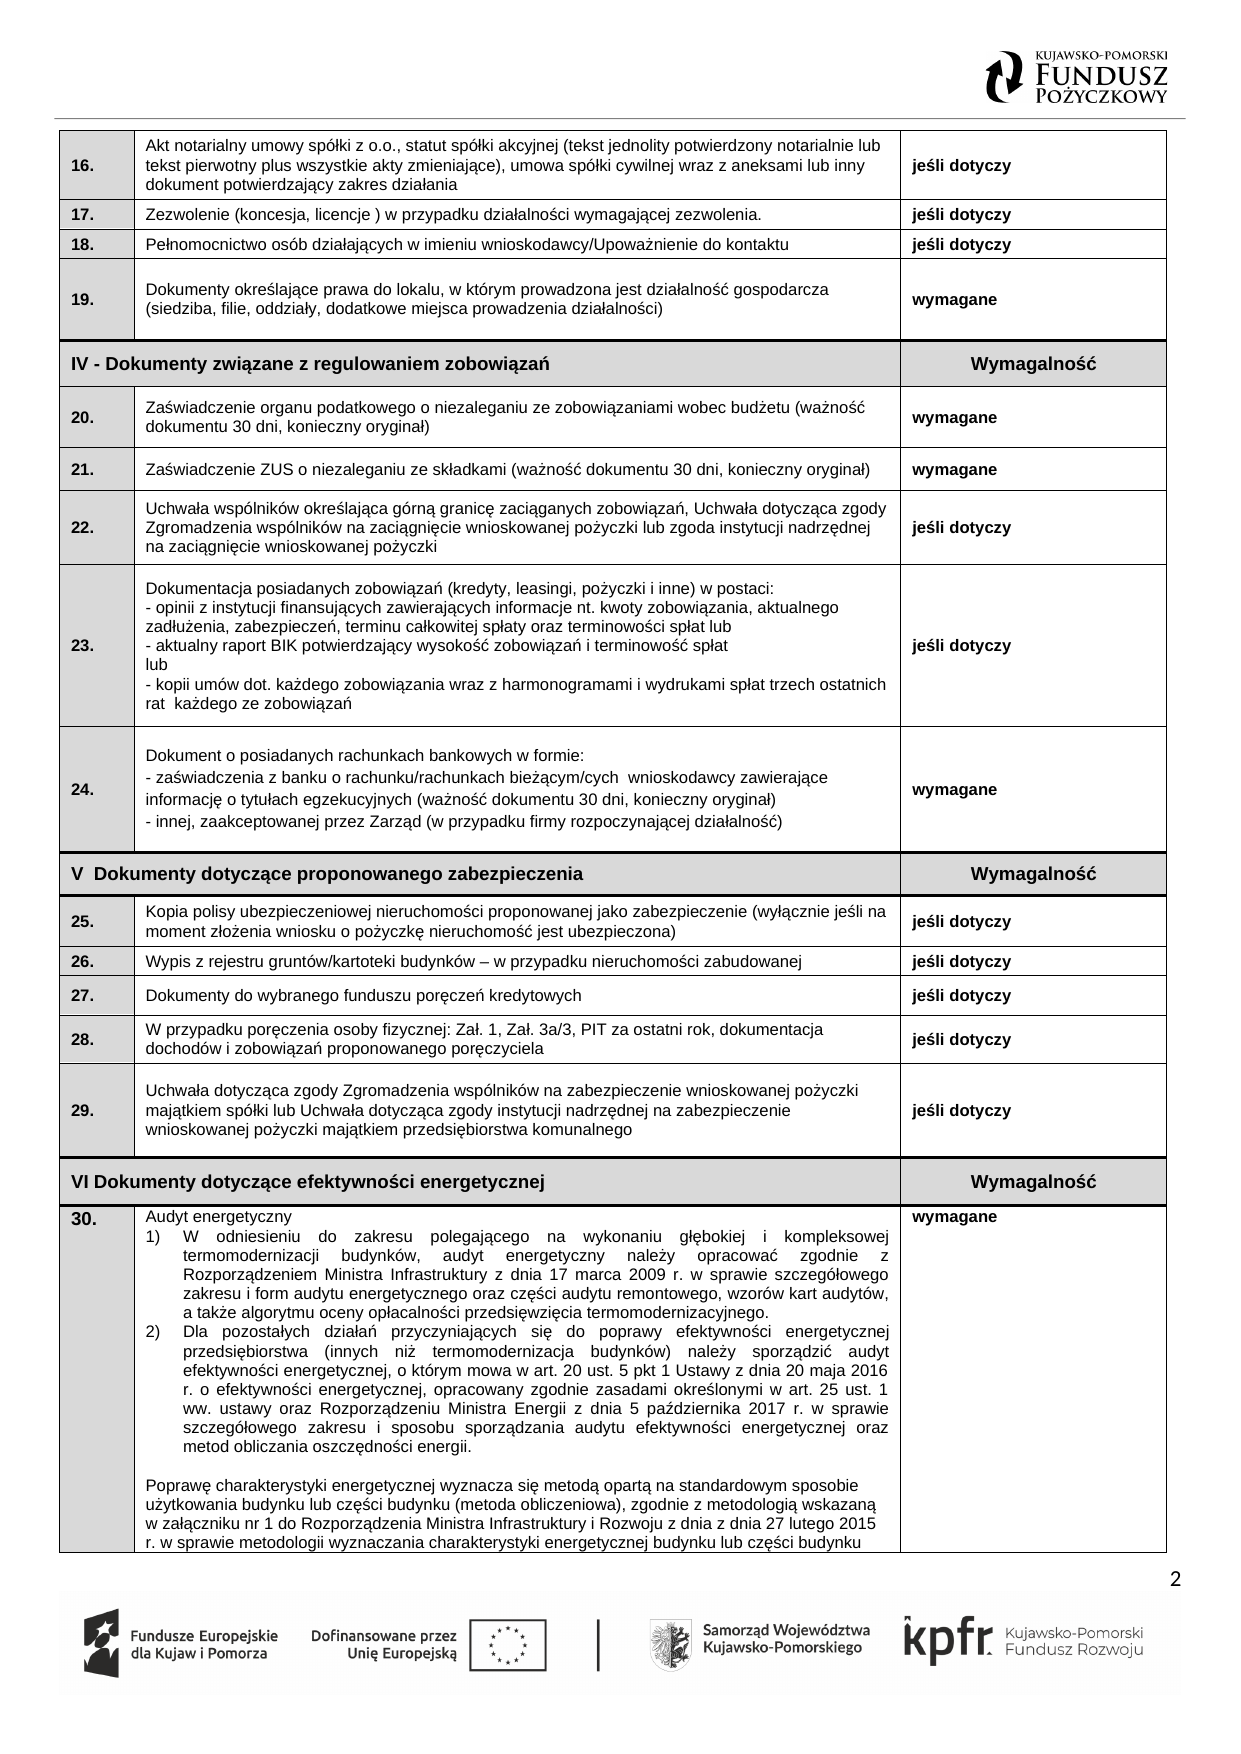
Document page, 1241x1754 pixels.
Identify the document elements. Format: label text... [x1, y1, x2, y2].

table_cell Zezwolenie (koncesja, licencje ) w przypadku działalności wymagającej zezwolenia. [135, 200, 900, 228]
table_cell jeśli dotyczy [901, 976, 1166, 1014]
table_cell Wymagalność [901, 854, 1166, 894]
picture [985, 51, 1168, 103]
table_cell Uchwała wspólników określająca górną granicę zaciąganych zobowiązań, Uchwała dotycząca zgody Zgromadzenia wspólników na zaciągnięcie wnioskowanej pożyczki lub zgoda instytucji nadrzędnej na zaciągnięcie wnioskowanej pożyczki [135, 491, 900, 564]
table_cell jeśli dotyczy [901, 565, 1166, 726]
table_cell jeśli dotyczy [901, 947, 1166, 975]
table_cell 18. [60, 230, 134, 258]
table_cell Pełnomocnictwo osób działających w imieniu wnioskodawcy/Upoważnienie do kontaktu [135, 230, 900, 258]
table_cell 27. [60, 976, 134, 1014]
table_cell IV - Dokumenty związane z regulowaniem zobowiązań [60, 342, 900, 386]
table_cell jeśli dotyczy [901, 1064, 1166, 1156]
table_cell V Dokumenty dotyczące proponowanego zabezpieczenia [60, 854, 900, 894]
table_cell jeśli dotyczy [901, 897, 1166, 946]
table_cell wymagane [901, 259, 1166, 339]
table_cell Wypis z rejestru gruntów/kartoteki budynków – w przypadku nieruchomości zabudowanej [135, 947, 900, 975]
table_cell 20. [60, 387, 134, 447]
table_cell 22. [60, 491, 134, 564]
table_cell Wymagalność [901, 342, 1166, 386]
table_cell jeśli dotyczy [901, 1016, 1166, 1062]
table_cell wymagane [901, 1207, 1166, 1552]
table_cell 19. [60, 259, 134, 339]
table_cell Zaświadczenie ZUS o niezaleganiu ze składkami (ważność dokumentu 30 dni, konieczny oryginał) [135, 448, 900, 490]
table_cell jeśli dotyczy [901, 491, 1166, 564]
table_cell 25. [60, 897, 134, 946]
table_cell 29. [60, 1064, 134, 1156]
table_cell 26. [60, 947, 134, 975]
table_cell 24. [60, 727, 134, 851]
table_cell jeśli dotyczy [901, 131, 1166, 199]
table_cell 23. [60, 565, 134, 726]
table_cell jeśli dotyczy [901, 200, 1166, 228]
picture [59, 1591, 1182, 1695]
table_cell Kopia polisy ubezpieczeniowej nieruchomości proponowanej jako zabezpieczenie (wyłącznie jeśli na moment złożenia wniosku o pożyczkę nieruchomość jest ubezpieczona) [135, 897, 900, 946]
table_cell Dokumenty określające prawa do lokalu, w którym prowadzona jest działalność gospodarcza (siedziba, filie, oddziały, dodatkowe miejsca prowadzenia działalności) [135, 259, 900, 339]
table_cell VI Dokumenty dotyczące efektywności energetycznej [60, 1159, 900, 1204]
table_cell Wymagalność [901, 1159, 1166, 1204]
table_cell W przypadku poręczenia osoby fizycznej: Zał. 1, Zał. 3a/3, PIT za ostatni rok, dokumentacja dochodów i zobowiązań proponowanego poręczyciela [135, 1016, 900, 1062]
table_cell jeśli dotyczy [901, 230, 1166, 258]
table_cell 21. [60, 448, 134, 490]
table_cell wymagane [901, 387, 1166, 447]
table_cell Dokument o posiadanych rachunkach bankowych w formie: - zaświadczenia z banku o rachunku/rachunkach bieżącym/cych wnioskodawcy zawierające informację o tytułach egzekucyjnych (ważność dokumentu 30 dni, konieczny oryginał) - innej, zaakceptowanej przez Zarząd (w przypadku firmy rozpoczynającej działalność) [135, 727, 900, 851]
table_cell Uchwała dotycząca zgody Zgromadzenia wspólników na zabezpieczenie wnioskowanej pożyczki majątkiem spółki lub Uchwała dotycząca zgody instytucji nadrzędnej na zabezpieczenie wnioskowanej pożyczki majątkiem przedsiębiorstwa komunalnego [135, 1064, 900, 1156]
table_cell Zaświadczenie organu podatkowego o niezaleganiu ze zobowiązaniami wobec budżetu (ważność dokumentu 30 dni, konieczny oryginał) [135, 387, 900, 447]
table_cell wymagane [901, 448, 1166, 490]
table_cell 17. [60, 200, 134, 228]
table_cell 28. [60, 1016, 134, 1062]
table_cell Dokumenty do wybranego funduszu poręczeń kredytowych [135, 976, 900, 1014]
table_cell wymagane [901, 727, 1166, 851]
table_cell 16. [60, 131, 134, 199]
table_cell Akt notarialny umowy spółki z o.o., statut spółki akcyjnej (tekst jednolity potwierdzony notarialnie lub tekst pierwotny plus wszystkie akty zmieniające), umowa spółki cywilnej wraz z aneksami lub inny dokument potwierdzający zakres działania [135, 131, 900, 199]
table_cell 30. [60, 1207, 134, 1552]
table_cell Dokumentacja posiadanych zobowiązań (kredyty, leasingi, pożyczki i inne) w postaci: - opinii z instytucji finansujących zawierających informacje nt. kwoty zobowiązania, aktualnego zadłużenia, zabezpieczeń, terminu całkowitej spłaty oraz terminowości spłat lub - aktualny raport BIK potwierdzający wysokość zobowiązań i terminowość spłat lub - kopii umów dot. każdego zobowiązania wraz z harmonogramami i wydrukami spłat trzech ostatnich rat każdego ze zobowiązań [135, 565, 900, 726]
